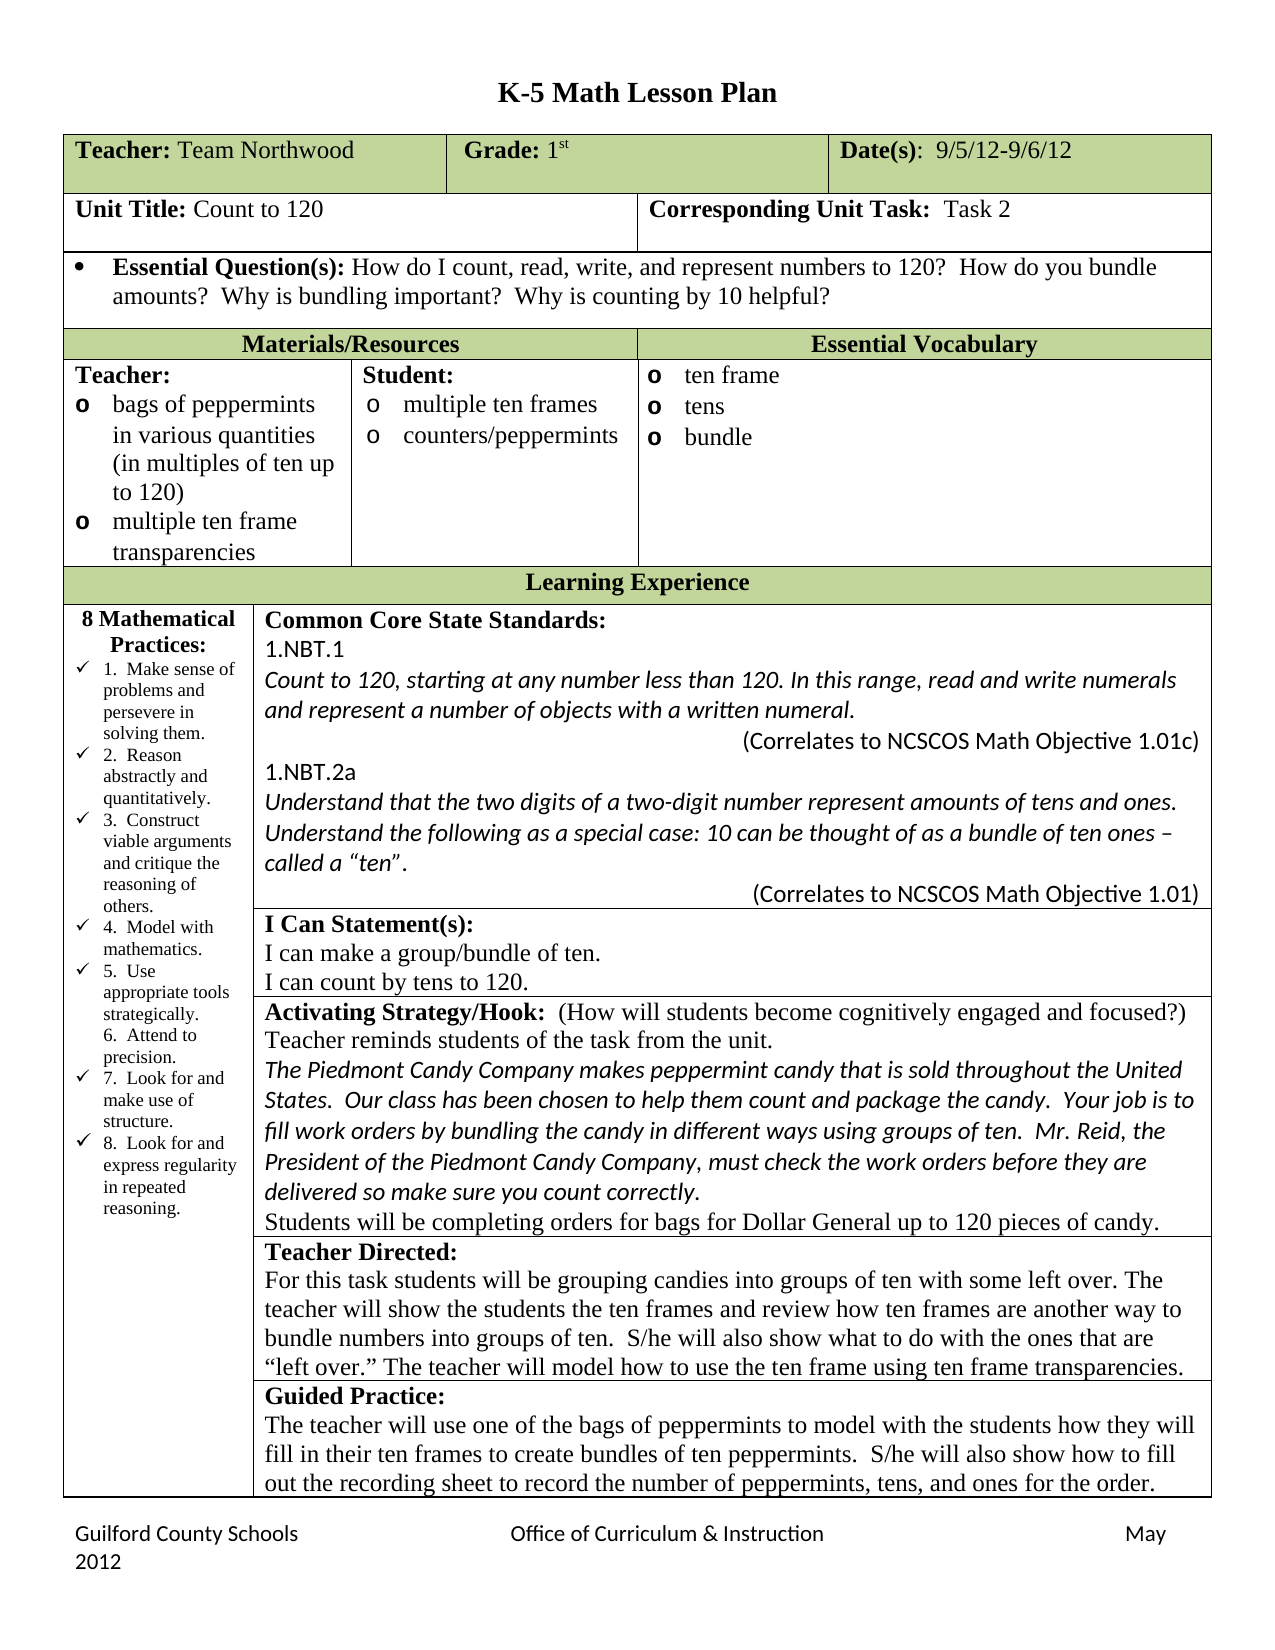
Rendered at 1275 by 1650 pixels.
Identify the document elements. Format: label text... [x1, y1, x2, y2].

table_cell Unit Title: Count to 120 [64, 194, 637, 251]
table_header Date(s): 9/5/12-9/6/12 [829, 135, 1211, 193]
table_cell Activating Strategy/Hook: (How will students become cognitively engaged and focused?) Teacher reminds students of the task from the unit. The Piedmont Candy Company makes peppermint candy that is sold throughout the United States. Our class has been chosen to help them count and package the candy. Your job is to fill work orders by bundling the candy in different ways using groups of ten. Mr. Reid, the President of the Piedmont Candy Company, must check the work orders before they are delivered so make sure you count correctly. Students will be completing orders for bags for Dollar General up to 120 pieces of candy. [254, 997, 1211, 1236]
table_cell Teacher: bags of peppermints in various quantities (in multiples of ten up to 120) multiple ten frame transparencies [64, 360, 351, 566]
table_cell Common Core State Standards: 1.NBT.1 Count to 120, starting at any number less than 120. In this range, read and write numerals and represent a number of objects with a written numeral. (Correlates to NCSCOS Math Objective 1.01c) 1.NBT.2a Understand that the two digits of a two-digit number represent amounts of tens and ones. Understand the following as a special case: 10 can be thought of as a bundle of ten ones – called a “ten”. (Correlates to NCSCOS Math Objective 1.01) [254, 605, 1211, 908]
table_cell Essential Vocabulary [638, 329, 1211, 359]
table_cell Learning Experience [64, 567, 1211, 604]
text K-5 Math Lesson Plan [75, 75, 1200, 108]
table_cell Corresponding Unit Task: Task 2 [638, 194, 1211, 251]
table_cell Student: multiple ten frames counters/peppermints [352, 360, 638, 566]
table_header Grade: 1st [447, 135, 828, 193]
table_cell Guided Practice: The teacher will use one of the bags of peppermints to model with the students how they will fill in their ten frames to create bundles of ten peppermints. S/he will also show how to fill out the recording sheet to record the number of peppermints, tens, and ones for the order. [254, 1381, 1211, 1496]
table_header Teacher: Team Northwood [64, 135, 446, 193]
table_cell Materials/Resources [64, 329, 637, 359]
table_cell ten frame tens bundle [639, 360, 1211, 566]
table_cell Teacher Directed: For this task students will be grouping candies into groups of ten with some left over. The teacher will show the students the ten frames and review how ten frames are another way to bundle numbers into groups of ten. S/he will also show what to do with the ones that are “left over.” The teacher will model how to use the ten frame using ten frame transparencies. [254, 1237, 1211, 1380]
table_cell I Can Statement(s): I can make a group/bundle of ten. I can count by tens to 120. [254, 909, 1211, 996]
table_cell Essential Question(s): How do I count, read, write, and represent numbers to 120? How do you bundle amounts? Why is bundling important? Why is counting by 10 helpful? [64, 253, 1211, 328]
table_cell 8 Mathematical Practices: 1. Make sense of problems and persevere in solving them. 2. Reason abstractly and quantitatively. 3. Construct viable arguments and critique the reasoning of others. 4. Model with mathematics. 5. Use appropriate tools strategically. 6. Attend to precision. 7. Look for and make use of structure. 8. Look for and express regularity in repeated reasoning. [64, 605, 253, 1496]
